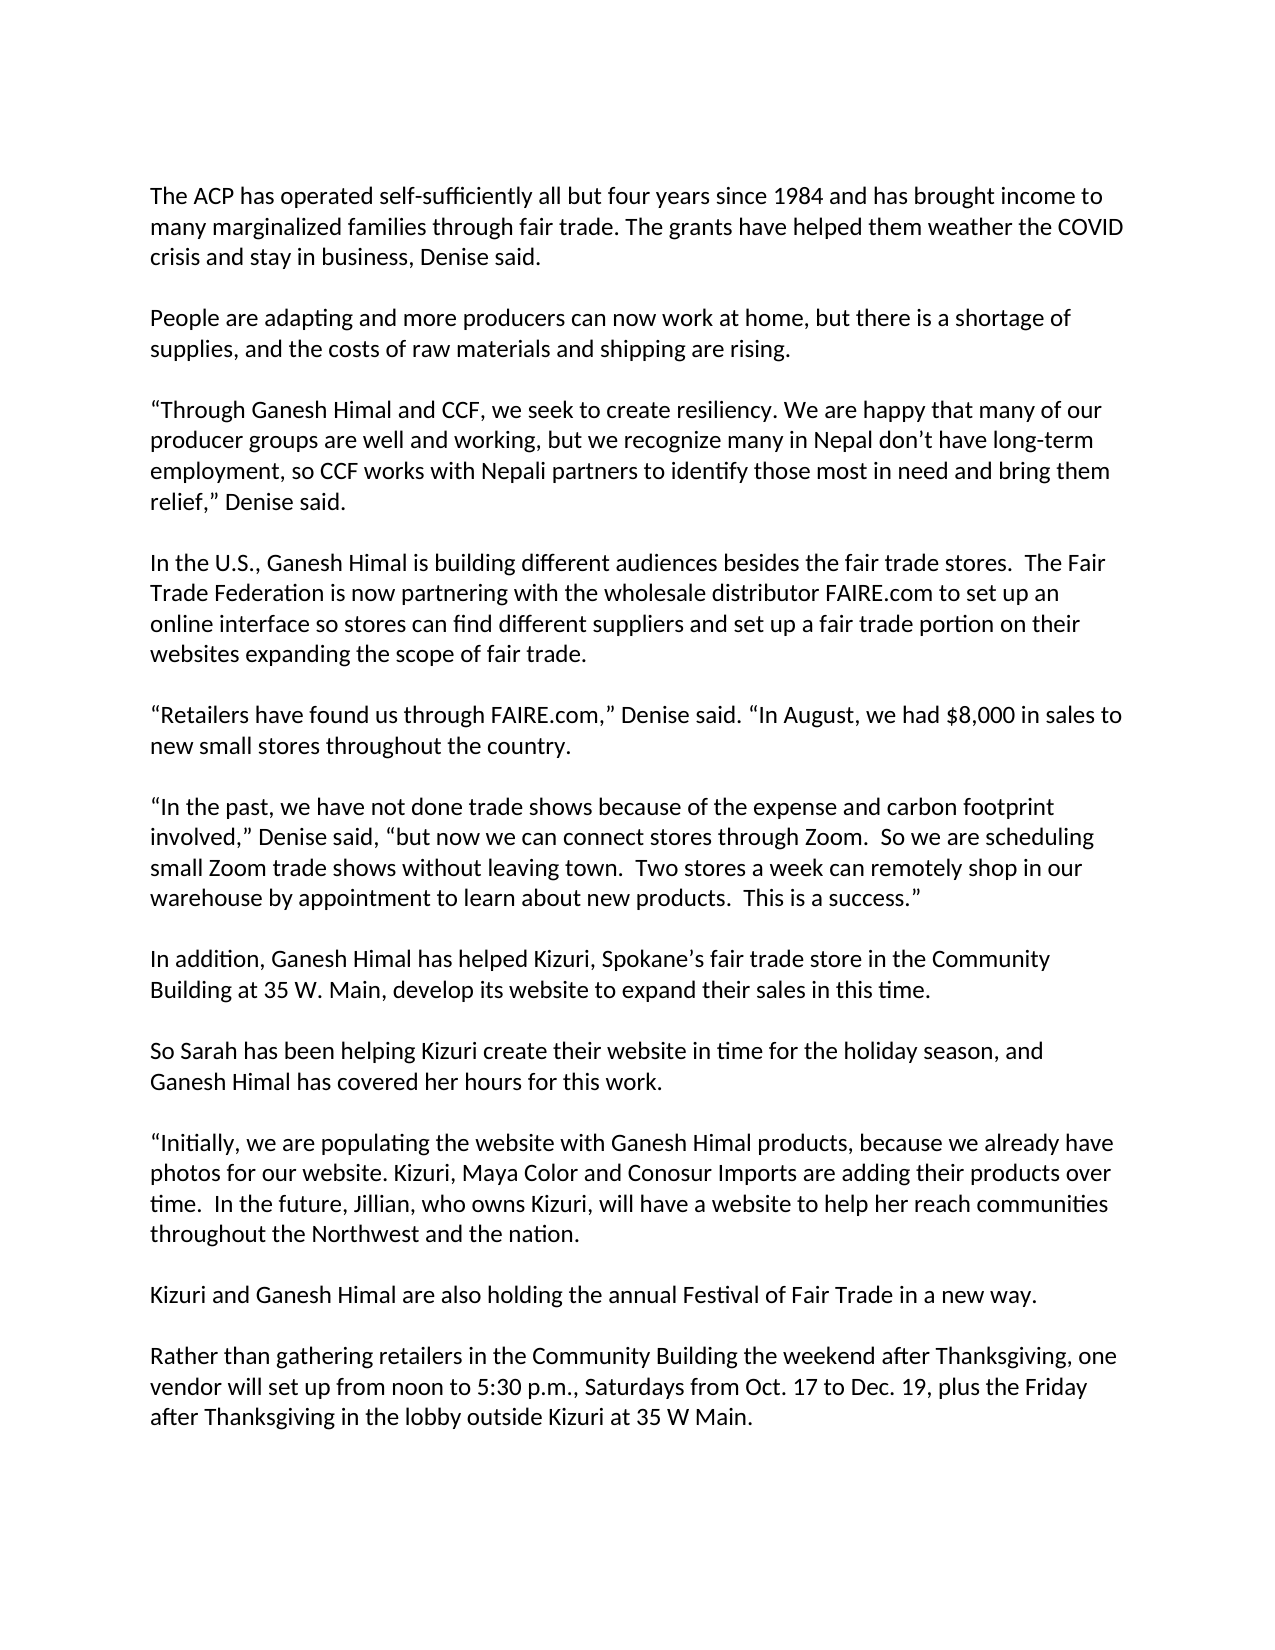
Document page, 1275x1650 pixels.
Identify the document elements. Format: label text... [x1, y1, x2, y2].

text The ACP has operated self-sufficiently all but four years since 1984 and has brought income to many marginalized families through fair trade. The grants have helped them weather the COVID crisis and stay in business, Denise said. [150, 181, 1125, 272]
text Kizuri and Ganesh Himal are also holding the annual Festival of Fair Trade in a new way. [150, 1279, 1125, 1310]
text So Sarah has been helping Kizuri create their website in time for the holiday season, and Ganesh Himal has covered her hours for this work. [150, 1035, 1125, 1096]
text “In the past, we have not done trade shows because of the expense and carbon footprint involved,” Denise said, “but now we can connect stores through Zoom. So we are scheduling small Zoom trade shows without leaving town. Two stores a week can remotely shop in our warehouse by appointment to learn about new products. This is a success.” [150, 791, 1125, 913]
text In addition, Ganesh Himal has helped Kizuri, Spokane’s fair trade store in the Community Building at 35 W. Main, develop its website to expand their sales in this time. [150, 943, 1125, 1004]
text “Retailers have found us through FAIRE.com,” Denise said. “In August, we had $8,000 in sales to new small stores throughout the country. [150, 699, 1125, 760]
text “Initially, we are populating the website with Ganesh Himal products, because we already have photos for our website. Kizuri, Maya Color and Conosur Imports are adding their products over time. In the future, Jillian, who owns Kizuri, will have a website to help her reach communities throughout the Northwest and the nation. [150, 1127, 1125, 1249]
text In the U.S., Ganesh Himal is building different audiences besides the fair trade stores. The Fair Trade Federation is now partnering with the wholesale distributor FAIRE.com to set up an online interface so stores can find different suppliers and set up a fair trade portion on their websites expanding the scope of fair trade. [150, 547, 1125, 669]
text “Through Ganesh Himal and CCF, we seek to create resiliency. We are happy that many of our producer groups are well and working, but we recognize many in Nepal don’t have long-term employment, so CCF works with Nepali partners to identify those most in need and bring them relief,” Denise said. [150, 394, 1125, 516]
text Rather than gathering retailers in the Community Building the weekend after Thanksgiving, one vendor will set up from noon to 5:30 p.m., Saturdays from Oct. 17 to Dec. 19, plus the Friday after Thanksgiving in the lobby outside Kizuri at 35 W Main. [150, 1340, 1125, 1432]
text People are adapting and more producers can now work at home, but there is a shortage of supplies, and the costs of raw materials and shipping are rising. [150, 303, 1125, 364]
